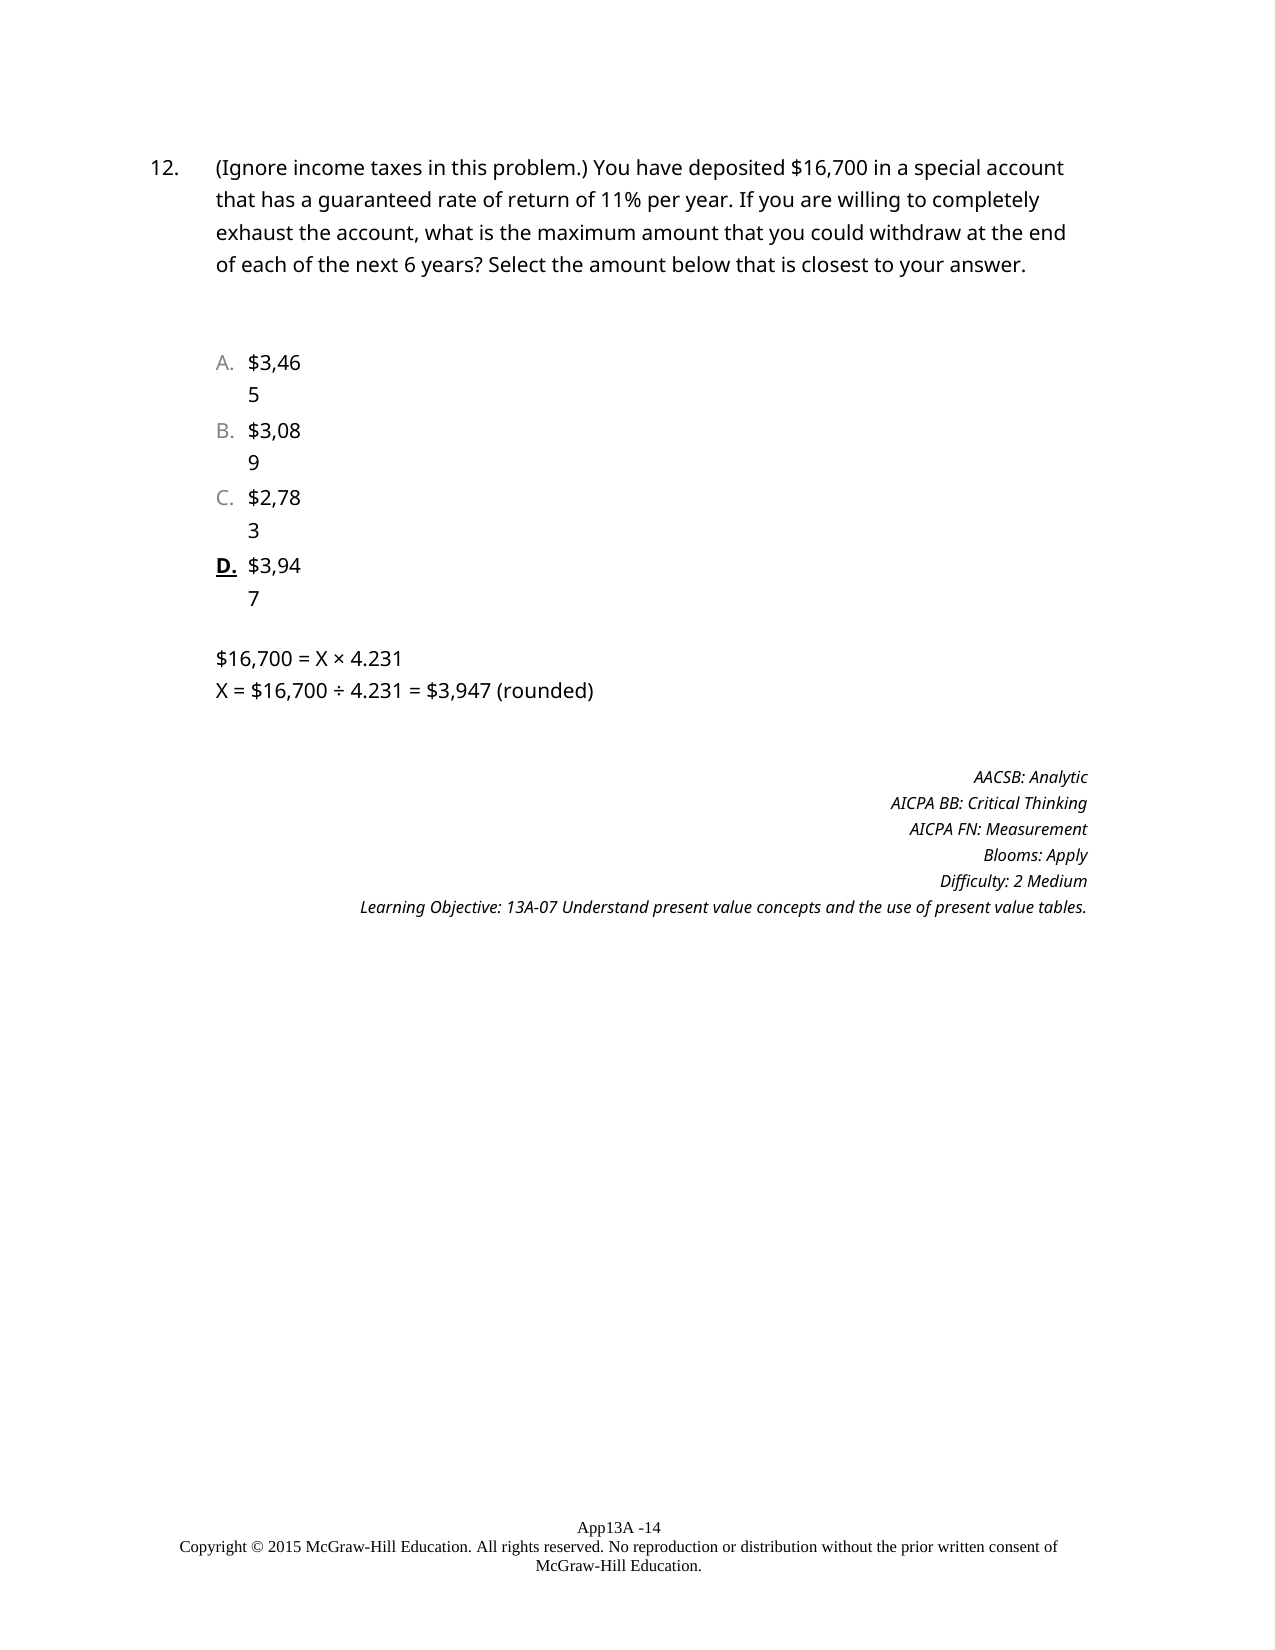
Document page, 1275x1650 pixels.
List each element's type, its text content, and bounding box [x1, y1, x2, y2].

table_header AACSB: Analytic AICPA BB: Critical Thinking AICPA FN: Measurement Blooms: Apply Difficulty: 2 Medium Learning Objective: 13A-07 Understand present value concepts and the use of present value tables. [150, 766, 1087, 954]
table_header 12. [150, 153, 216, 736]
table_header (Ignore income taxes in this problem.) You have deposited $16,700 in a special account that has a guaranteed rate of return of 11% per year. If you are willing to completely exhaust the account, what is the maximum amount that you could withdraw at the end of each of the next 6 years? Select the amount below that is closest to your answer. $16,700 = X × 4.231 X = $16,700 ÷ 4.231 = $3,947 (rounded) [216, 153, 1087, 736]
